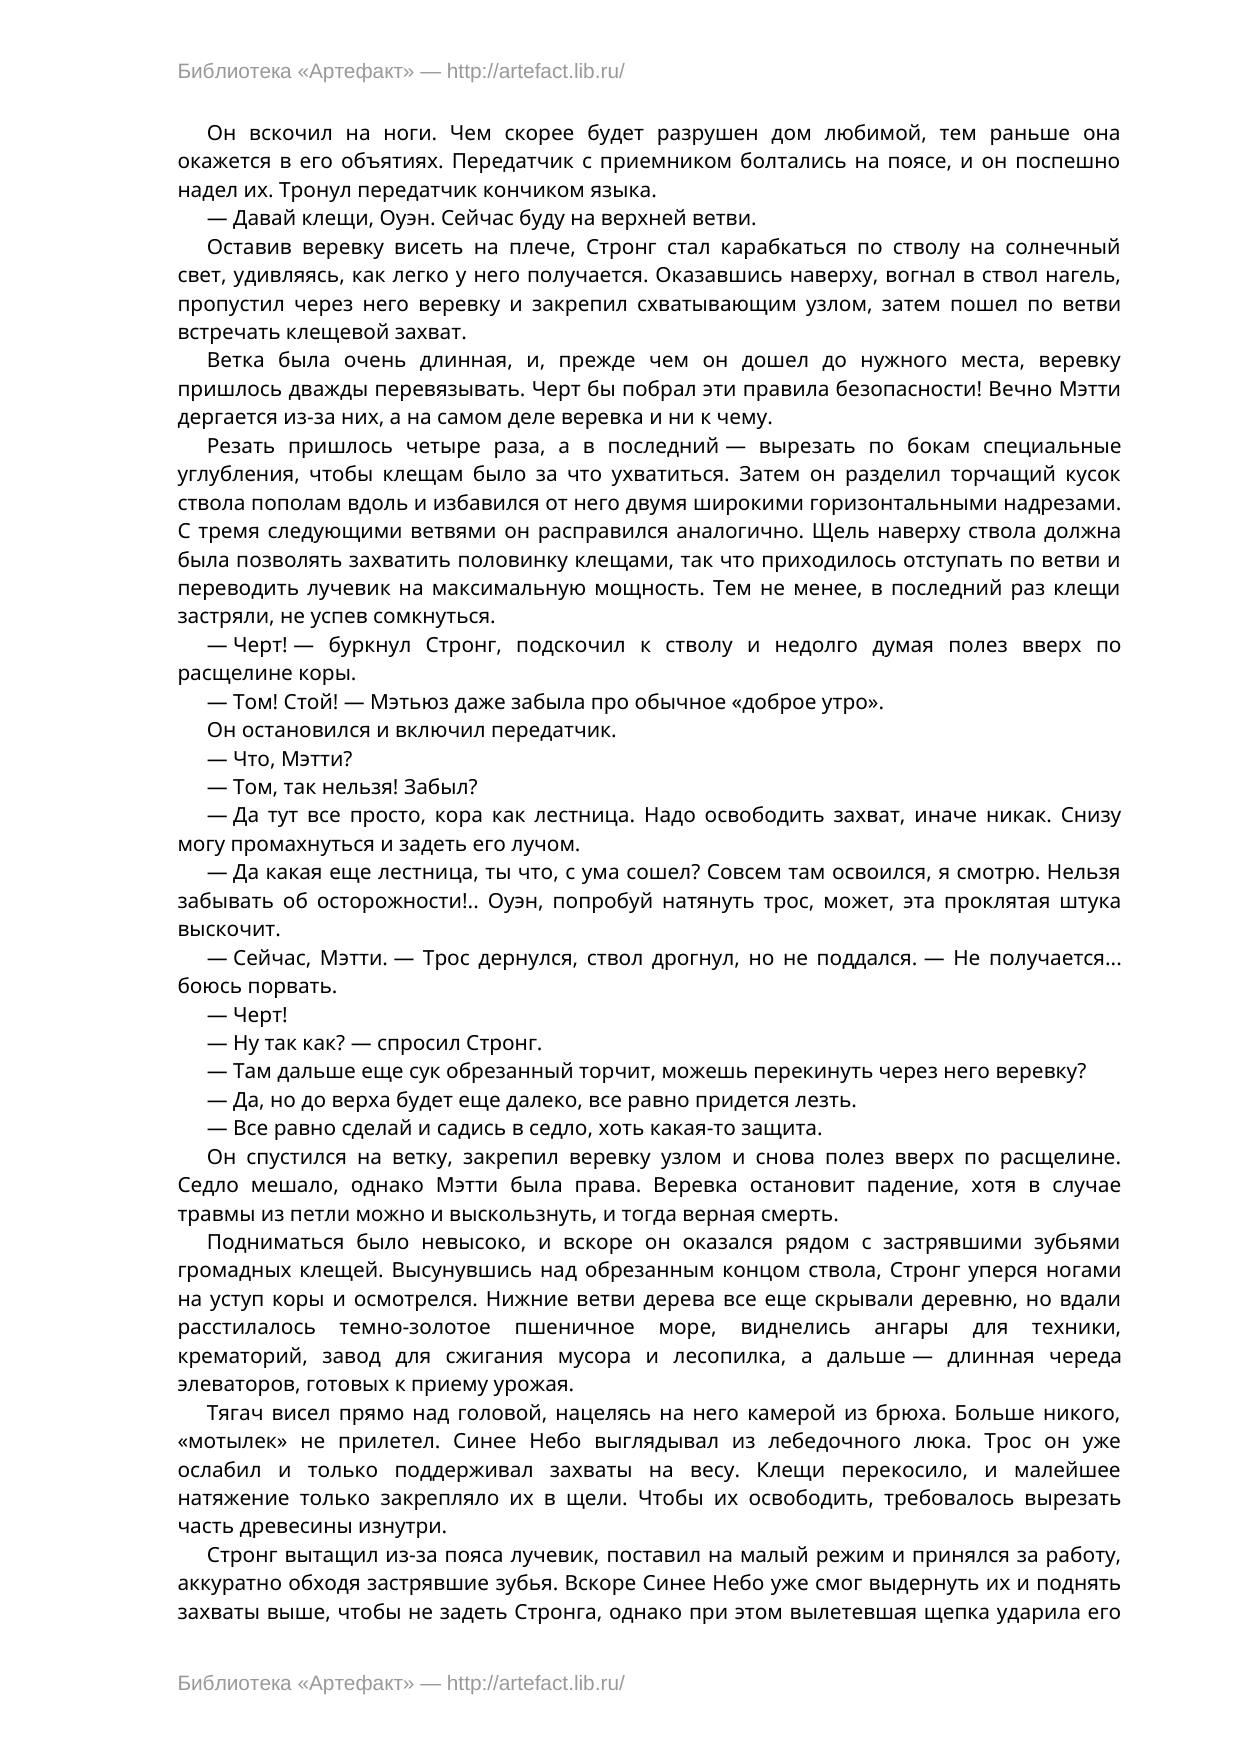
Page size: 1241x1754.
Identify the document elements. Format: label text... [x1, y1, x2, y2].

text — Черт! [177, 1000, 1122, 1028]
text — Да тут все просто, кора как лестница. Надо освободить захват, иначе никак. Снизу могу промахнуться и задеть его лучом. [177, 801, 1122, 857]
text Он спустился на ветку, закрепил веревку узлом и снова полез вверх по расщелине. Седло мешало, однако Мэтти была права. Веревка остановит падение, хотя в случае травмы из петли можно и выскользнуть, и тогда верная смерть. [177, 1142, 1122, 1227]
text — Черт! — буркнул Стронг, подскочил к стволу и недолго думая полез вверх по расщелине коры. [177, 630, 1122, 687]
text — Сейчас, Мэтти. — Трос дернулся, ствол дрогнул, но не поддался. — Не получается... боюсь порвать. [177, 943, 1122, 1000]
text — Том! Стой! — Мэтьюз даже забыла про обычное «доброе утро». [177, 687, 1122, 715]
text — Да какая еще лестница, ты что, с ума сошел? Совсем там освоился, я смотрю. Нельзя забывать об осторожности!.. Оуэн, попробуй натянуть трос, может, эта проклятая штука выскочит. [177, 857, 1122, 943]
text Тягач висел прямо над головой, нацелясь на него камерой из брюха. Больше никого, «мотылек» не прилетел. Синее Небо выглядывал из лебедочного люка. Трос он уже ослабил и только поддерживал захваты на весу. Клещи перекосило, и малейшее натяжение только закрепляло их в щели. Чтобы их освободить, требовалось вырезать часть древесины изнутри. [177, 1398, 1122, 1540]
text — Том, так нельзя! Забыл? [177, 772, 1122, 801]
text Оставив веревку висеть на плече, Стронг стал карабкаться по стволу на солнечный свет, удивляясь, как легко у него получается. Оказавшись наверху, вогнал в ствол нагель, пропустил через него веревку и закрепил схватывающим узлом, затем пошел по ветви встречать клещевой захват. [177, 232, 1122, 346]
text — Ну так как? — спросил Стронг. [177, 1028, 1122, 1057]
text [177, 1540, 1122, 1625]
text — Все равно сделай и садись в седло, хоть какая-то защита. [177, 1113, 1122, 1142]
text Он вскочил на ноги. Чем скорее будет разрушен дом любимой, тем раньше она окажется в его объятиях. Передатчик с приемником болтались на поясе, и он поспешно надел их. Тронул передатчик кончиком языка. [177, 118, 1122, 203]
text Подниматься было невысоко, и вскоре он оказался рядом с застрявшими зубьями громадных клещей. Высунувшись над обрезанным концом ствола, Стронг уперся ногами на уступ коры и осмотрелся. Нижние ветви дерева все еще скрывали деревню, но вдали расстилалось темно-золотое пшеничное море, виднелись ангары для техники, крематорий, завод для сжигания мусора и лесопилка, а дальше — длинная череда элеваторов, готовых к приему урожая. [177, 1227, 1122, 1398]
text — Давай клещи, Оуэн. Сейчас буду на верхней ветви. [177, 203, 1122, 232]
text — Да, но до верха будет еще далеко, все равно придется лезть. [177, 1085, 1122, 1113]
text Ветка была очень длинная, и, прежде чем он дошел до нужного места, веревку пришлось дважды перевязывать. Черт бы побрал эти правила безопасности! Вечно Мэтти дергается из-за них, а на самом деле веревка и ни к чему. [177, 346, 1122, 431]
text Резать пришлось четыре раза, а в последний — вырезать по бокам специальные углубления, чтобы клещам было за что ухватиться. Затем он разделил торчащий кусок ствола пополам вдоль и избавился от него двумя широкими горизонтальными надрезами. С тремя следующими ветвями он расправился аналогично. Щель наверху ствола должна была позволять захватить половинку клещами, так что приходилось отступать по ветви и переводить лучевик на максимальную мощность. Тем не менее, в последний раз клещи застряли, не успев сомкнуться. [177, 431, 1122, 630]
text — Там дальше еще сук обрезанный торчит, можешь перекинуть через него веревку? [177, 1057, 1122, 1085]
text Он остановился и включил передатчик. [177, 715, 1122, 744]
text — Что, Мэтти? [177, 744, 1122, 772]
